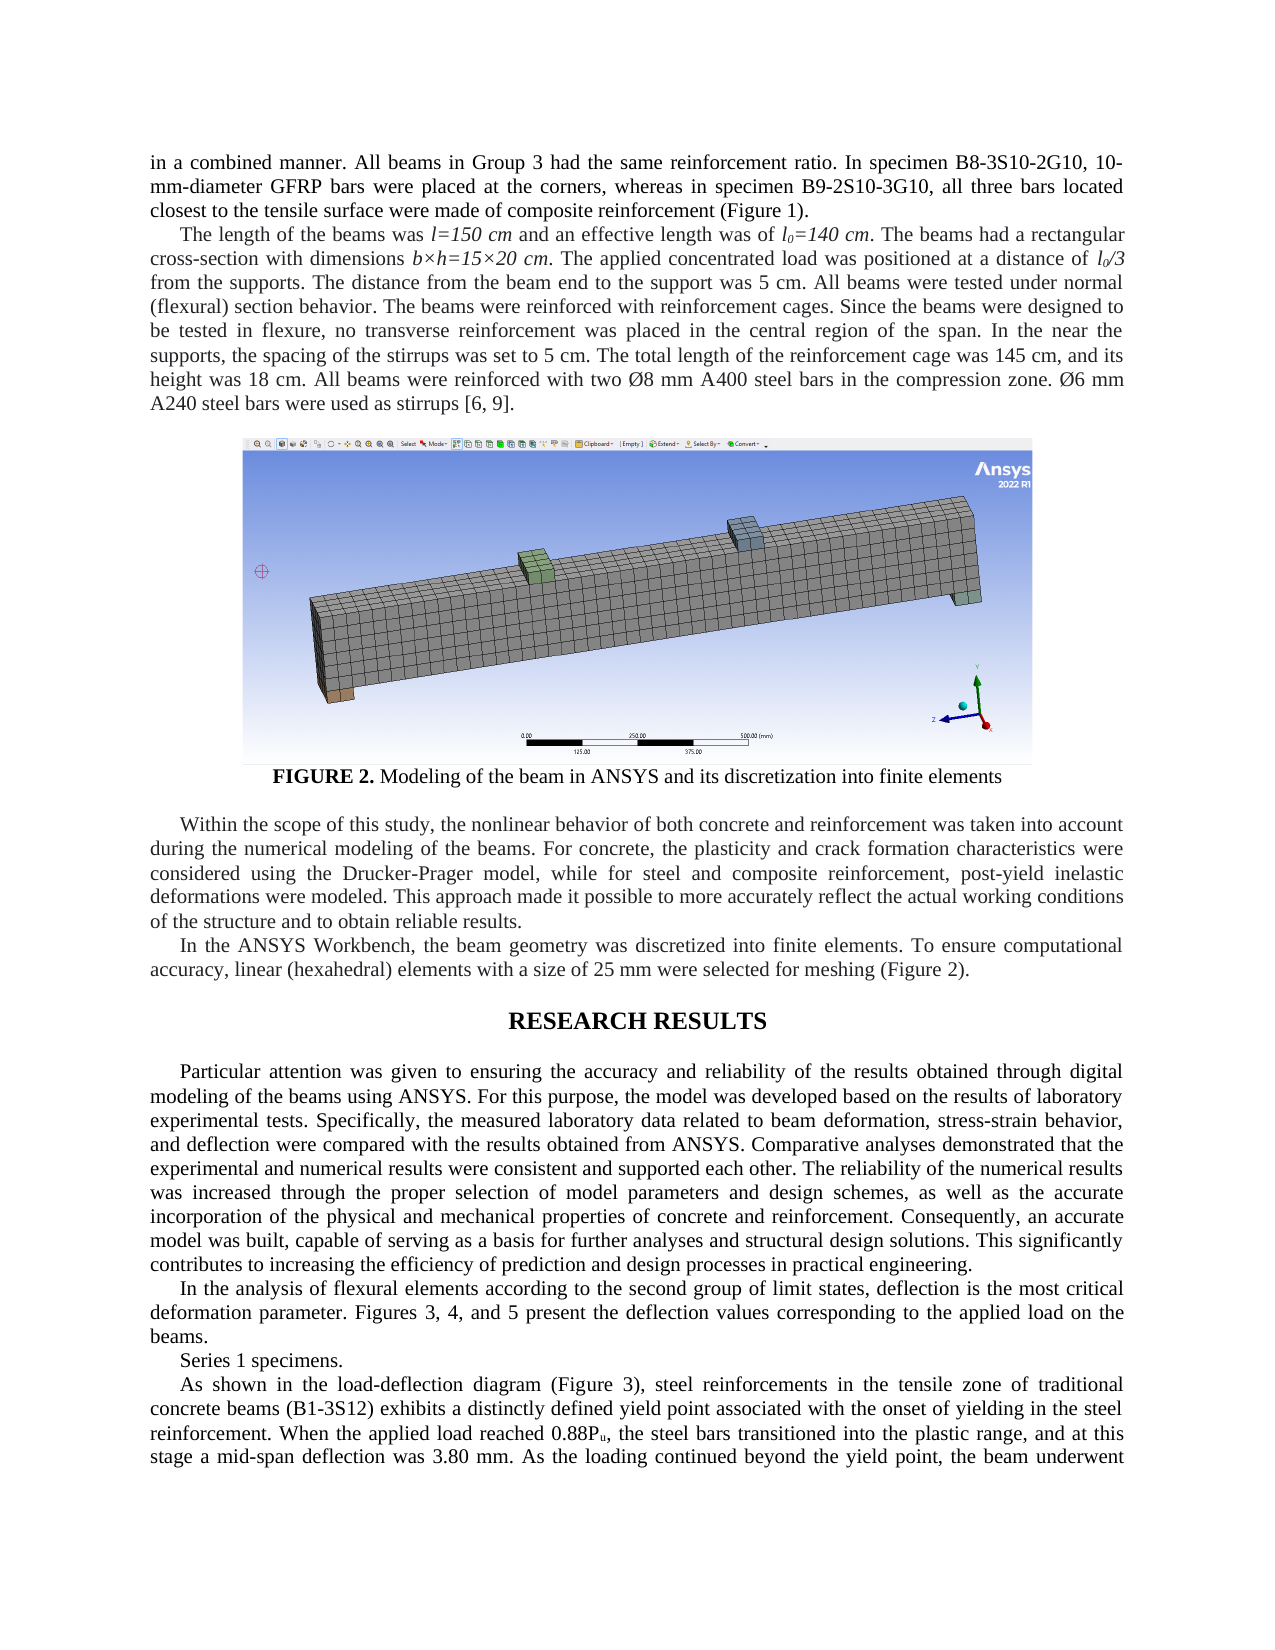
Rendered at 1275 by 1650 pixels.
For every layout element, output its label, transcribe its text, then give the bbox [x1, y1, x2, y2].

text Series 1 specimens. [150, 1348, 1125, 1372]
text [150, 150, 1125, 222]
text In the analysis of flexural elements according to the second group of limit states, deflection is the most critical deformation parameter. Figures 3, 4, and 5 present the deflection values corresponding to the applied load on the beams. [150, 1276, 1125, 1348]
text Within the scope of this study, the nonlinear behavior of both concrete and reinforcement was taken into account during the numerical modeling of the beams. For concrete, the plasticity and crack formation characteristics were considered using the Drucker-Prager model, while for steel and composite reinforcement, post-yield inelastic deformations were modeled. This approach made it possible to more accurately reflect the actual working conditions of the structure and to obtain reliable results. [150, 812, 1125, 933]
text RESEARCH RESULTS [150, 1006, 1125, 1034]
text FIGURE 2. Modeling of the beam in ANSYS and its discretization into finite elements [150, 764, 1125, 788]
text In the ANSYS Workbench, the beam geometry was discretized into finite elements. To ensure computational accuracy, linear (hexahedral) elements with a size of 25 mm were selected for meshing (Figure 2). [150, 933, 1125, 981]
picture [242, 438, 1033, 765]
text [150, 1372, 1125, 1468]
text Particular attention was given to ensuring the accuracy and reliability of the results obtained through digital modeling of the beams using ANSYS. For this purpose, the model was developed based on the results of laboratory experimental tests. Specifically, the measured laboratory data related to beam deformation, stress-strain behavior, and deflection were compared with the results obtained from ANSYS. Comparative analyses demonstrated that the experimental and numerical results were consistent and supported each other. The reliability of the numerical results was increased through the proper selection of model parameters and design schemes, as well as the accurate incorporation of the physical and mechanical properties of concrete and reinforcement. Consequently, an accurate model was built, capable of serving as a basis for further analyses and structural design solutions. This significantly contributes to increasing the efficiency of prediction and design processes in practical engineering. [150, 1059, 1125, 1276]
text The length of the beams was l=150 cm and an effective length was of l0=140 cm. The beams had a rectangular cross-section with dimensions b×h=15×20 cm. The applied concentrated load was positioned at a distance of l0/3 from the supports. The distance from the beam end to the support was 5 cm. All beams were tested under normal (flexural) section behavior. The beams were reinforced with reinforcement cages. Since the beams were designed to be tested in flexure, no transverse reinforcement was placed in the central region of the span. In the near the supports, the spacing of the stirrups was set to 5 cm. The total length of the reinforcement cage was 145 cm, and its height was 18 cm. All beams were reinforced with two Ø8 mm A400 steel bars in the compression zone. Ø6 mm A240 steel bars were used as stirrups [6, 9]. [150, 222, 1125, 415]
